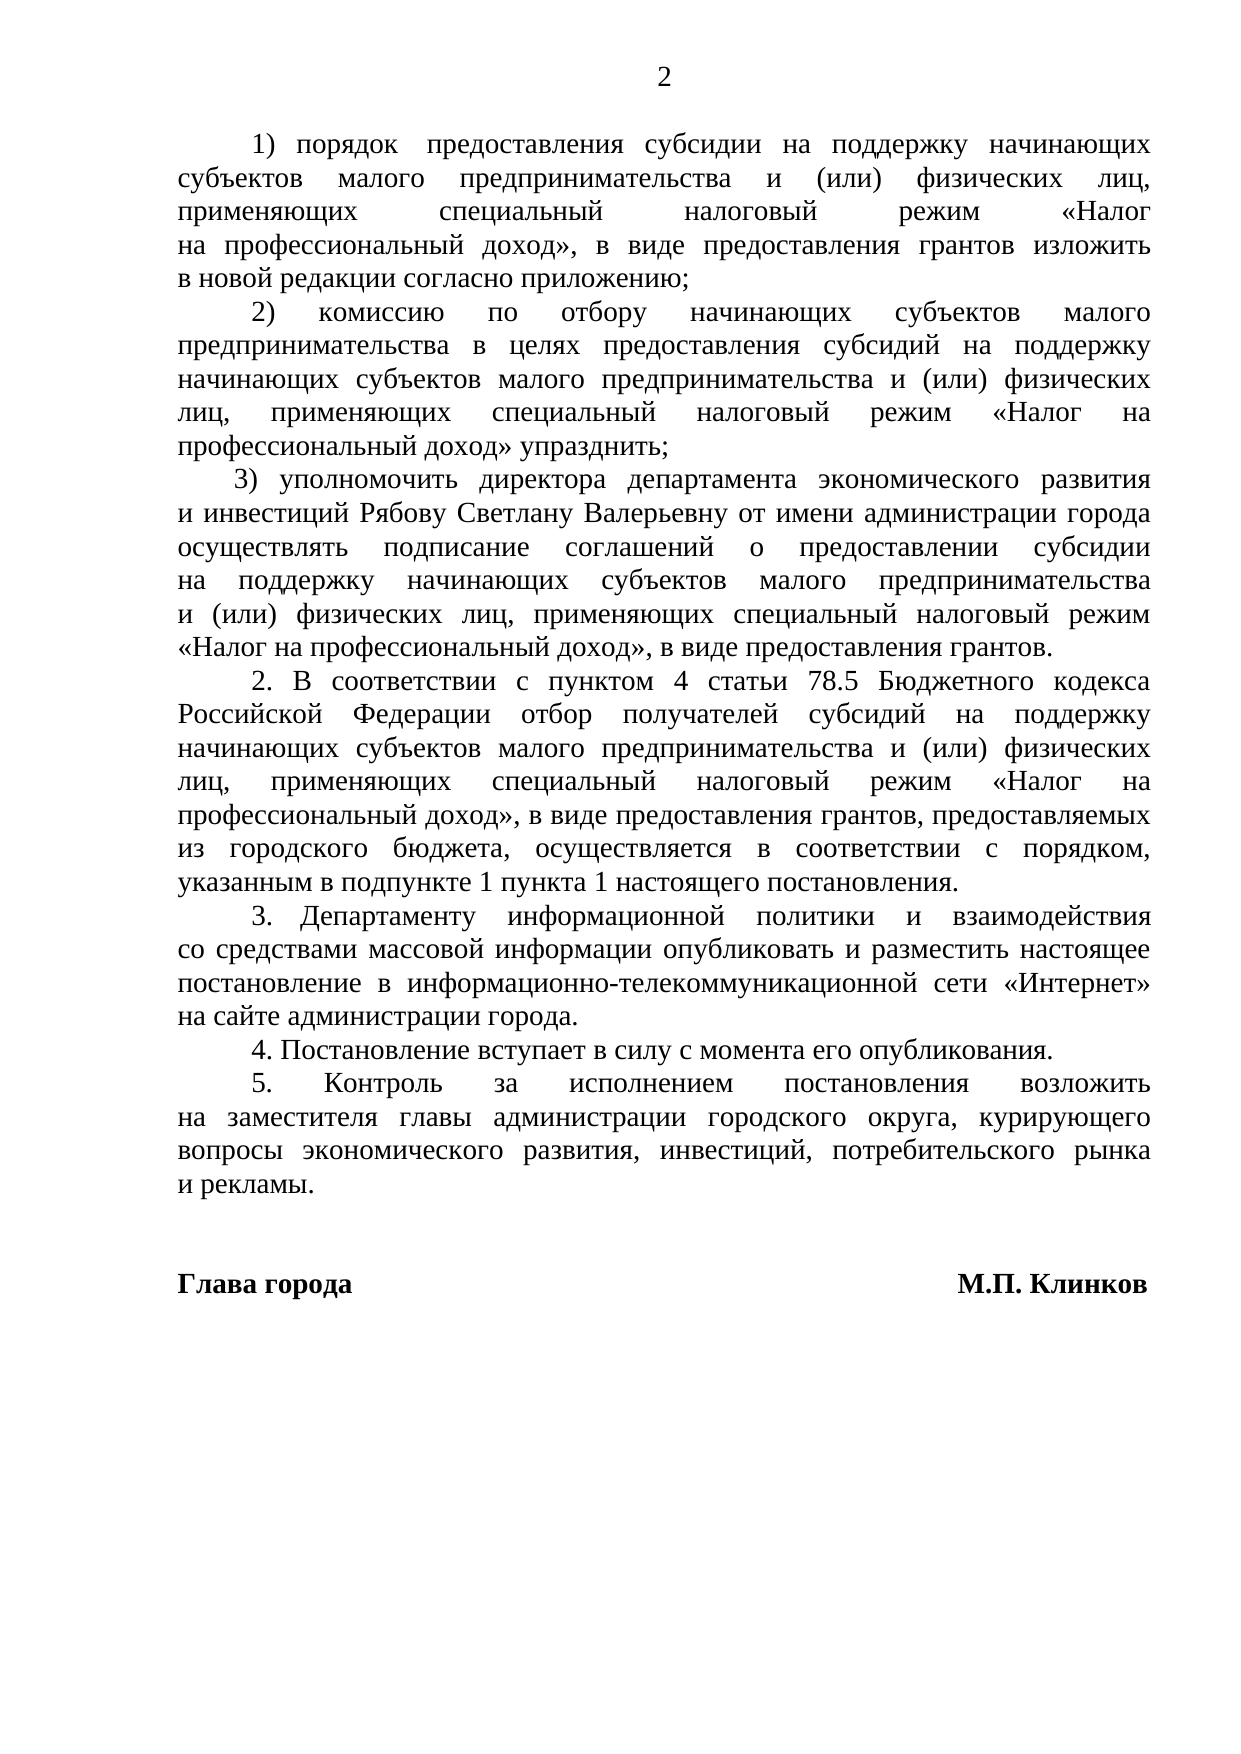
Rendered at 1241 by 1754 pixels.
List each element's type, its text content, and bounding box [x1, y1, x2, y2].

list 4. Постановление вступает в силу с момента его опубликования. [177, 1032, 1152, 1065]
text 3) уполномочить директора департамента экономического развития и инвестиций Рябову Светлану Валерьевну от имени администрации города осуществлять подписание соглашений о предоставлении субсидии на поддержку начинающих субъектов малого предпринимательства и (или) физических лиц, применяющих специальный налоговый режим «Налог на профессиональный доход», в виде предоставления грантов. [177, 462, 1152, 663]
list 1) порядок предоставления субсидии на поддержку начинающих субъектов малого предпринимательства и (или) физических лиц, применяющих специальный налоговый режим «Налог на профессиональный доход», в виде предоставления грантов изложить в новой редакции согласно приложению; [177, 126, 1152, 294]
list 5. Контроль за исполнением постановления возложить на заместителя главы администрации городского округа, курирующего вопросы экономического развития, инвестиций, потребительского рынка и рекламы. [177, 1065, 1152, 1199]
list 3. Департаменту информационной политики и взаимодействия со средствами массовой информации опубликовать и разместить настоящее постановление в информационно-телекоммуникационной сети «Интернет» на сайте администрации города. [177, 898, 1152, 1032]
list 2. В соответствии с пунктом 4 статьи 78.5 Бюджетного кодекса Российской Федерации отбор получателей субсидий на поддержку начинающих субъектов малого предпринимательства и (или) физических лиц, применяющих специальный налоговый режим «Налог на профессиональный доход», в виде предоставления грантов, предоставляемых из городского бюджета, осуществляется в соответствии с порядком, указанным в подпункте 1 пункта 1 настоящего постановления. [177, 663, 1152, 898]
list 2) комиссию по отбору начинающих субъектов малого предпринимательства в целях предоставления субсидий на поддержку начинающих субъектов малого предпринимательства и (или) физических лиц, применяющих специальный налоговый режим «Налог на профессиональный доход» упразднить; [177, 294, 1152, 462]
text Глава города М.П. Клинков [177, 1267, 1152, 1300]
